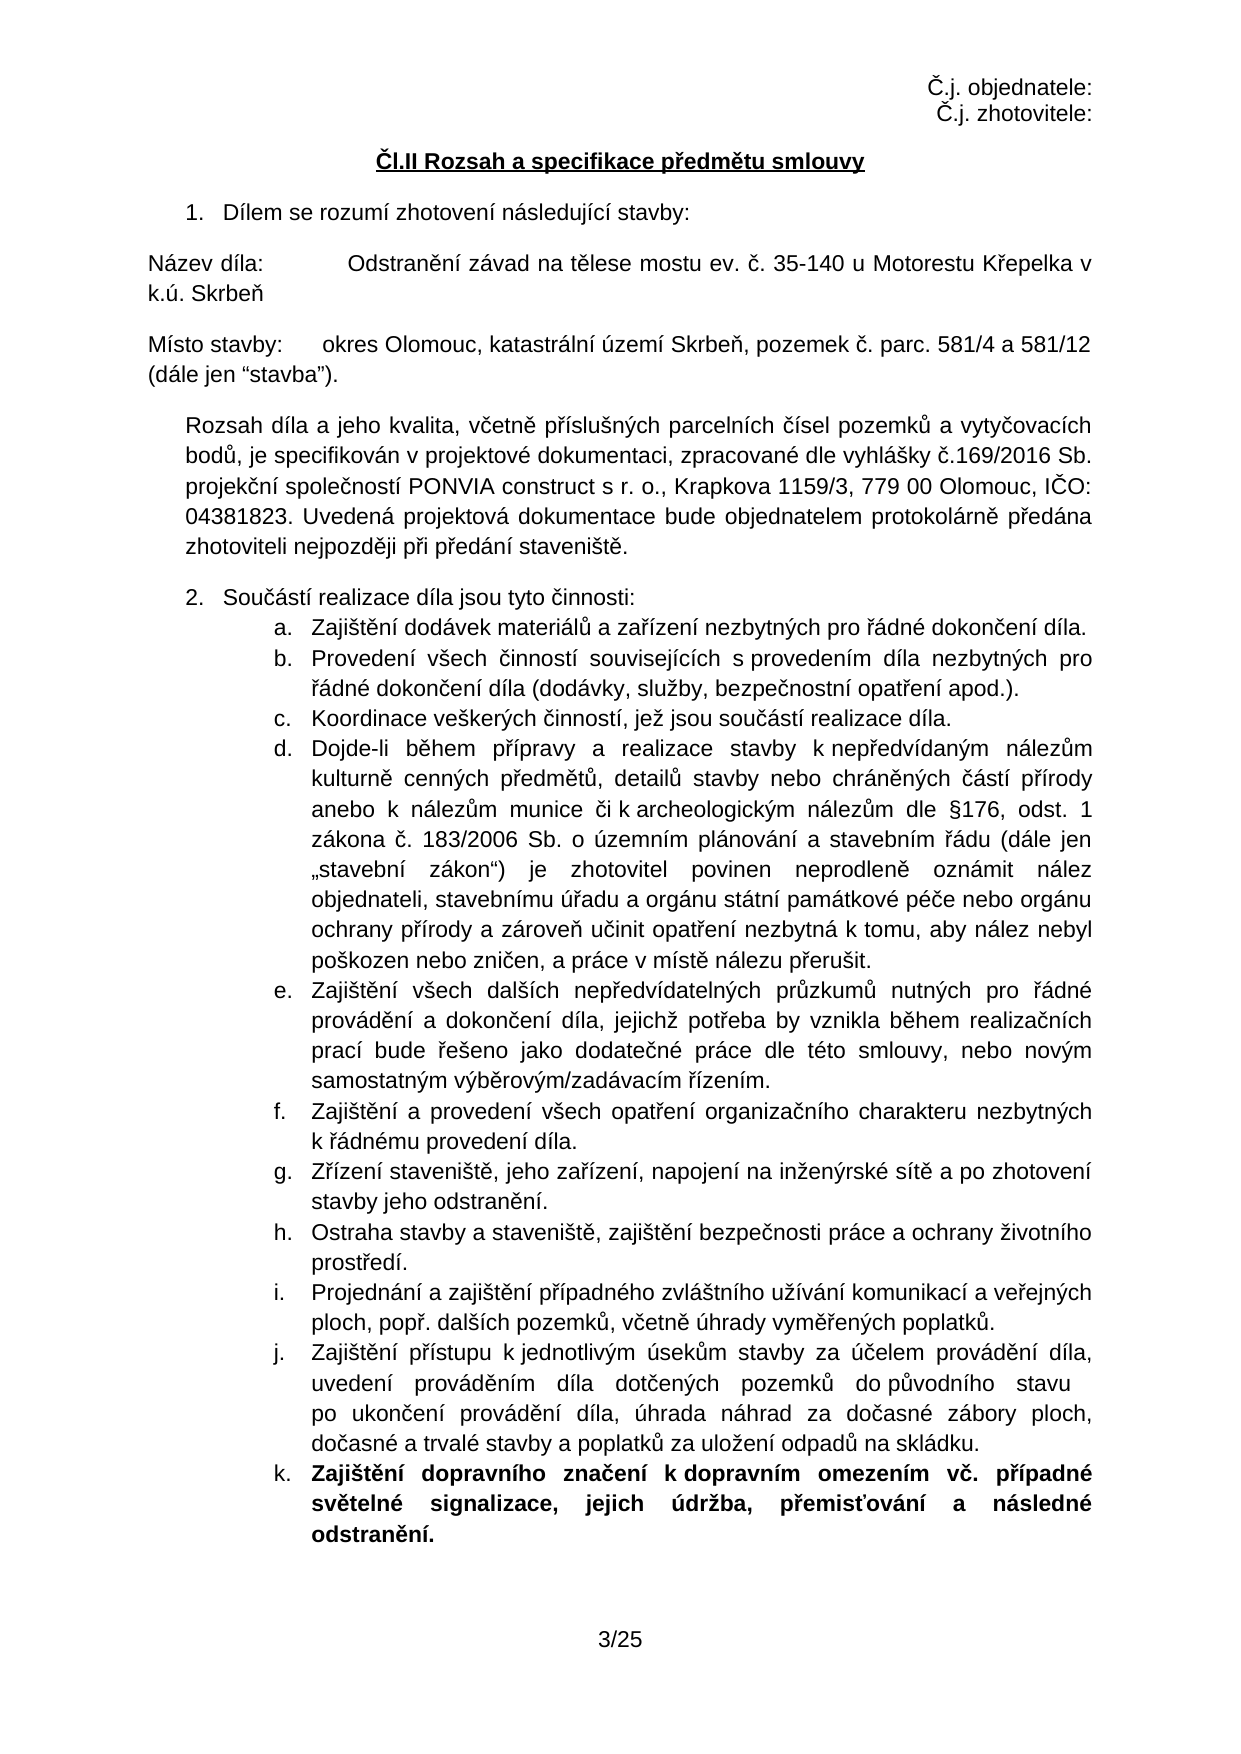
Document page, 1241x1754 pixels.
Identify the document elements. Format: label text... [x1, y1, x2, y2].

list Koordinace veškerých činností, jež jsou součástí realizace díla. [274, 705, 1093, 731]
list Ostraha stavby a staveniště, zajištění bezpečnosti práce a ochrany životního prostředí. [274, 1218, 1093, 1275]
list Zřízení staveniště, jeho zařízení, napojení na inženýrské sítě a po zhotovení stavby jeho odstranění. [274, 1158, 1093, 1214]
list Zajištění dopravního značení k dopravním omezením vč. případné světelné signalizace, jejich údržba, přemisťování a následné odstranění. [274, 1460, 1093, 1547]
text Místo stavby: okres Olomouc, katastrální území Skrbeň, pozemek č. parc. 581/4 a 581/12 (dále jen “stavba”). [148, 331, 1093, 387]
list Zajištění a provedení všech opatření organizačního charakteru nezbytných k řádnému provedení díla. [274, 1098, 1093, 1154]
list Zajištění dodávek materiálů a zařízení nezbytných pro řádné dokončení díla. [274, 614, 1093, 641]
list Dojde-li během přípravy a realizace stavby k nepředvídaným nálezům kulturně cenných předmětů, detailů stavby nebo chráněných částí přírody anebo k nálezům munice či k archeologickým nálezům dle §176, odst. 1 zákona č. 183/2006 Sb. o územním plánování a stavebním řádu (dále jen „stavební zákon“) je zhotovitel povinen neprodleně oznámit nález objednateli, stavebnímu úřadu a orgánu státní památkové péče nebo orgánu ochrany přírody a zároveň učinit opatření nezbytná k tomu, aby nález nebyl poškozen nebo zničen, a práce v místě nálezu přerušit. [274, 735, 1093, 973]
list Provedení všech činností souvisejících s provedením díla nezbytných pro řádné dokončení díla (dodávky, služby, bezpečnostní opatření apod.). [274, 644, 1093, 701]
text Čl.II Rozsah a specifikace předmětu smlouvy [148, 148, 1093, 174]
list Projednání a zajištění případného zvláštního užívání komunikací a veřejných ploch, popř. dalších pozemků, včetně úhrady vyměřených poplatků. [274, 1279, 1093, 1335]
list Dílem se rozumí zhotovení následující stavby: [185, 199, 1093, 225]
text Rozsah díla a jeho kvalita, včetně příslušných parcelních čísel pozemků a vytyčovacích bodů, je specifikován v projektové dokumentaci, zpracované dle vyhlášky č.169/2016 Sb. projekční společností PONVIA construct s r. o., Krapkova 1159/3, 779 00 Olomouc, IČO: 04381823. Uvedená projektová dokumentace bude objednatelem protokolárně předána zhotoviteli nejpozději při předání staveniště. [185, 412, 1093, 559]
list Součástí realizace díla jsou tyto činnosti: [185, 584, 1093, 610]
list Zajištění přístupu k jednotlivým úsekům stavby za účelem provádění díla, uvedení prováděním díla dotčených pozemků do původního stavu po ukončení provádění díla, úhrada náhrad za dočasné zábory ploch, dočasné a trvalé stavby a poplatků za uložení odpadů na skládku. [274, 1339, 1093, 1456]
text Název díla: Odstranění závad na tělese mostu ev. č. 35-140 u Motorestu Křepelka v k.ú. Skrbeň [148, 250, 1093, 306]
list Zajištění všech dalších nepředvídatelných průzkumů nutných pro řádné provádění a dokončení díla, jejichž potřeba by vznikla během realizačních prací bude řešeno jako dodatečné práce dle této smlouvy, nebo novým samostatným výběrovým/zadávacím řízením. [274, 977, 1093, 1094]
